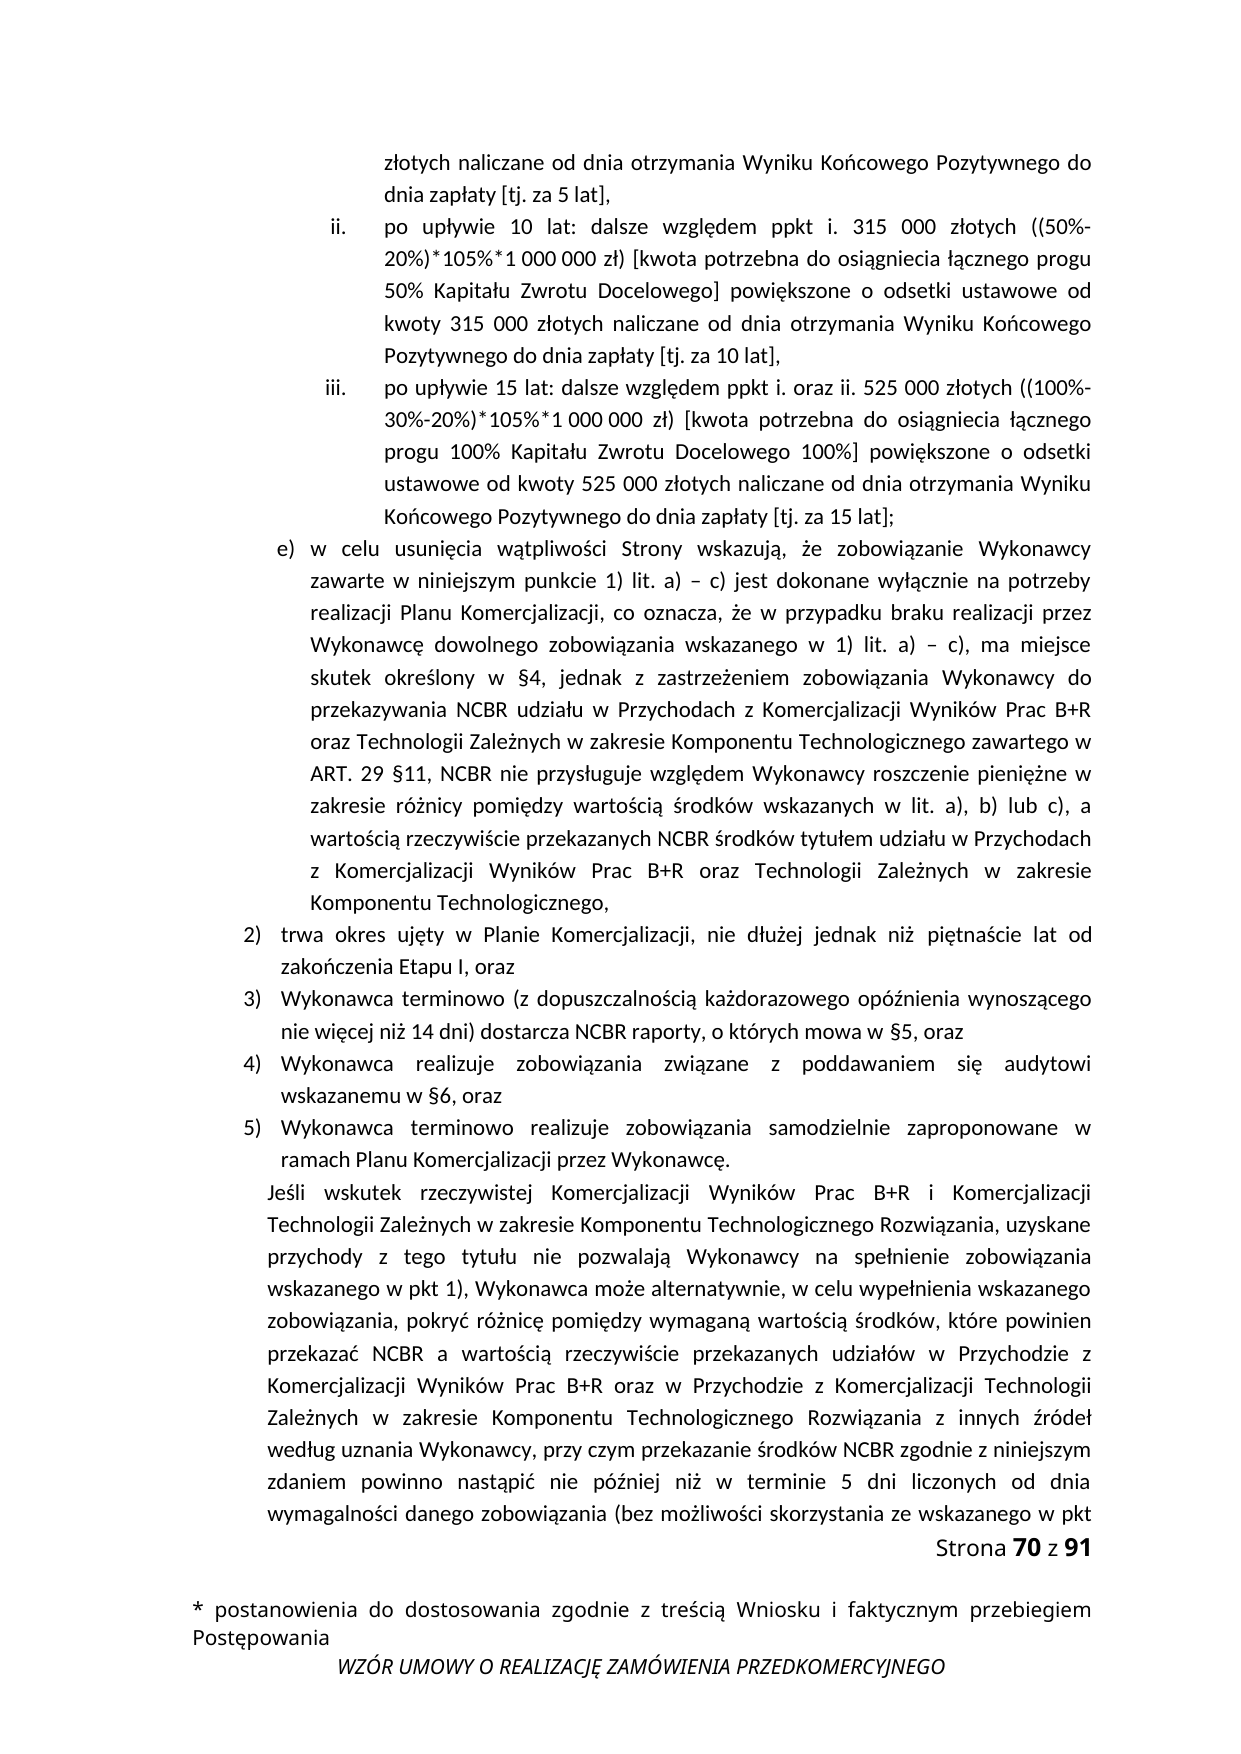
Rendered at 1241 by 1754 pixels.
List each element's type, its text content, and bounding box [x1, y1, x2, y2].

list Wykonawca terminowo (z dopuszczalnością każdorazowego opóźnienia wynoszącego nie więcej niż 14 dni) dostarcza NCBR raporty, o których mowa w §5, oraz [243, 984, 1093, 1045]
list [346, 148, 1093, 208]
list Wykonawca terminowo realizuje zobowiązania samodzielnie zaproponowane w ramach Planu Komercjalizacji przez Wykonawcę. [243, 1113, 1093, 1173]
list po upływie 10 lat: dalsze względem ppkt i. 315 000 złotych ((50%-20%)*105%*1 000 000 zł) [kwota potrzebna do osiągniecia łącznego progu 50% Kapitału Zwrotu Docelowego] powiększone o odsetki ustawowe od kwoty 315 000 złotych naliczane od dnia otrzymania Wyniku Końcowego Pozytywnego do dnia zapłaty [tj. za 10 lat], [346, 212, 1093, 369]
list po upływie 15 lat: dalsze względem ppkt i. oraz ii. 525 000 złotych ((100%-30%-20%)*105%*1 000 000 zł) [kwota potrzebna do osiągniecia łącznego progu 100% Kapitału Zwrotu Docelowego 100%] powiększone o odsetki ustawowe od kwoty 525 000 złotych naliczane od dnia otrzymania Wyniku Końcowego Pozytywnego do dnia zapłaty [tj. za 15 lat]; [346, 373, 1093, 530]
list w celu usunięcia wątpliwości Strony wskazują, że zobowiązanie Wykonawcy zawarte w niniejszym punkcie 1) lit. a) – c) jest dokonane wyłącznie na potrzeby realizacji Planu Komercjalizacji, co oznacza, że w przypadku braku realizacji przez Wykonawcę dowolnego zobowiązania wskazanego w 1) lit. a) – c), ma miejsce skutek określony w §4, jednak z zastrzeżeniem zobowiązania Wykonawcy do przekazywania NCBR udziału w Przychodach z Komercjalizacji Wyników Prac B+R oraz Technologii Zależnych w zakresie Komponentu Technologicznego zawartego w ART. 29 §11, NCBR nie przysługuje względem Wykonawcy roszczenie pieniężne w zakresie różnicy pomiędzy wartością środków wskazanych w lit. a), b) lub c), a wartością rzeczywiście przekazanych NCBR środków tytułem udziału w Przychodach z Komercjalizacji Wyników Prac B+R oraz Technologii Zależnych w zakresie Komponentu Technologicznego, [277, 534, 1093, 916]
list trwa okres ujęty w Planie Komercjalizacji, nie dłużej jednak niż piętnaście lat od zakończenia Etapu I, oraz [243, 920, 1093, 980]
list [267, 1178, 1093, 1528]
list Wykonawca realizuje zobowiązania związane z poddawaniem się audytowi wskazanemu w §6, oraz [243, 1049, 1093, 1109]
